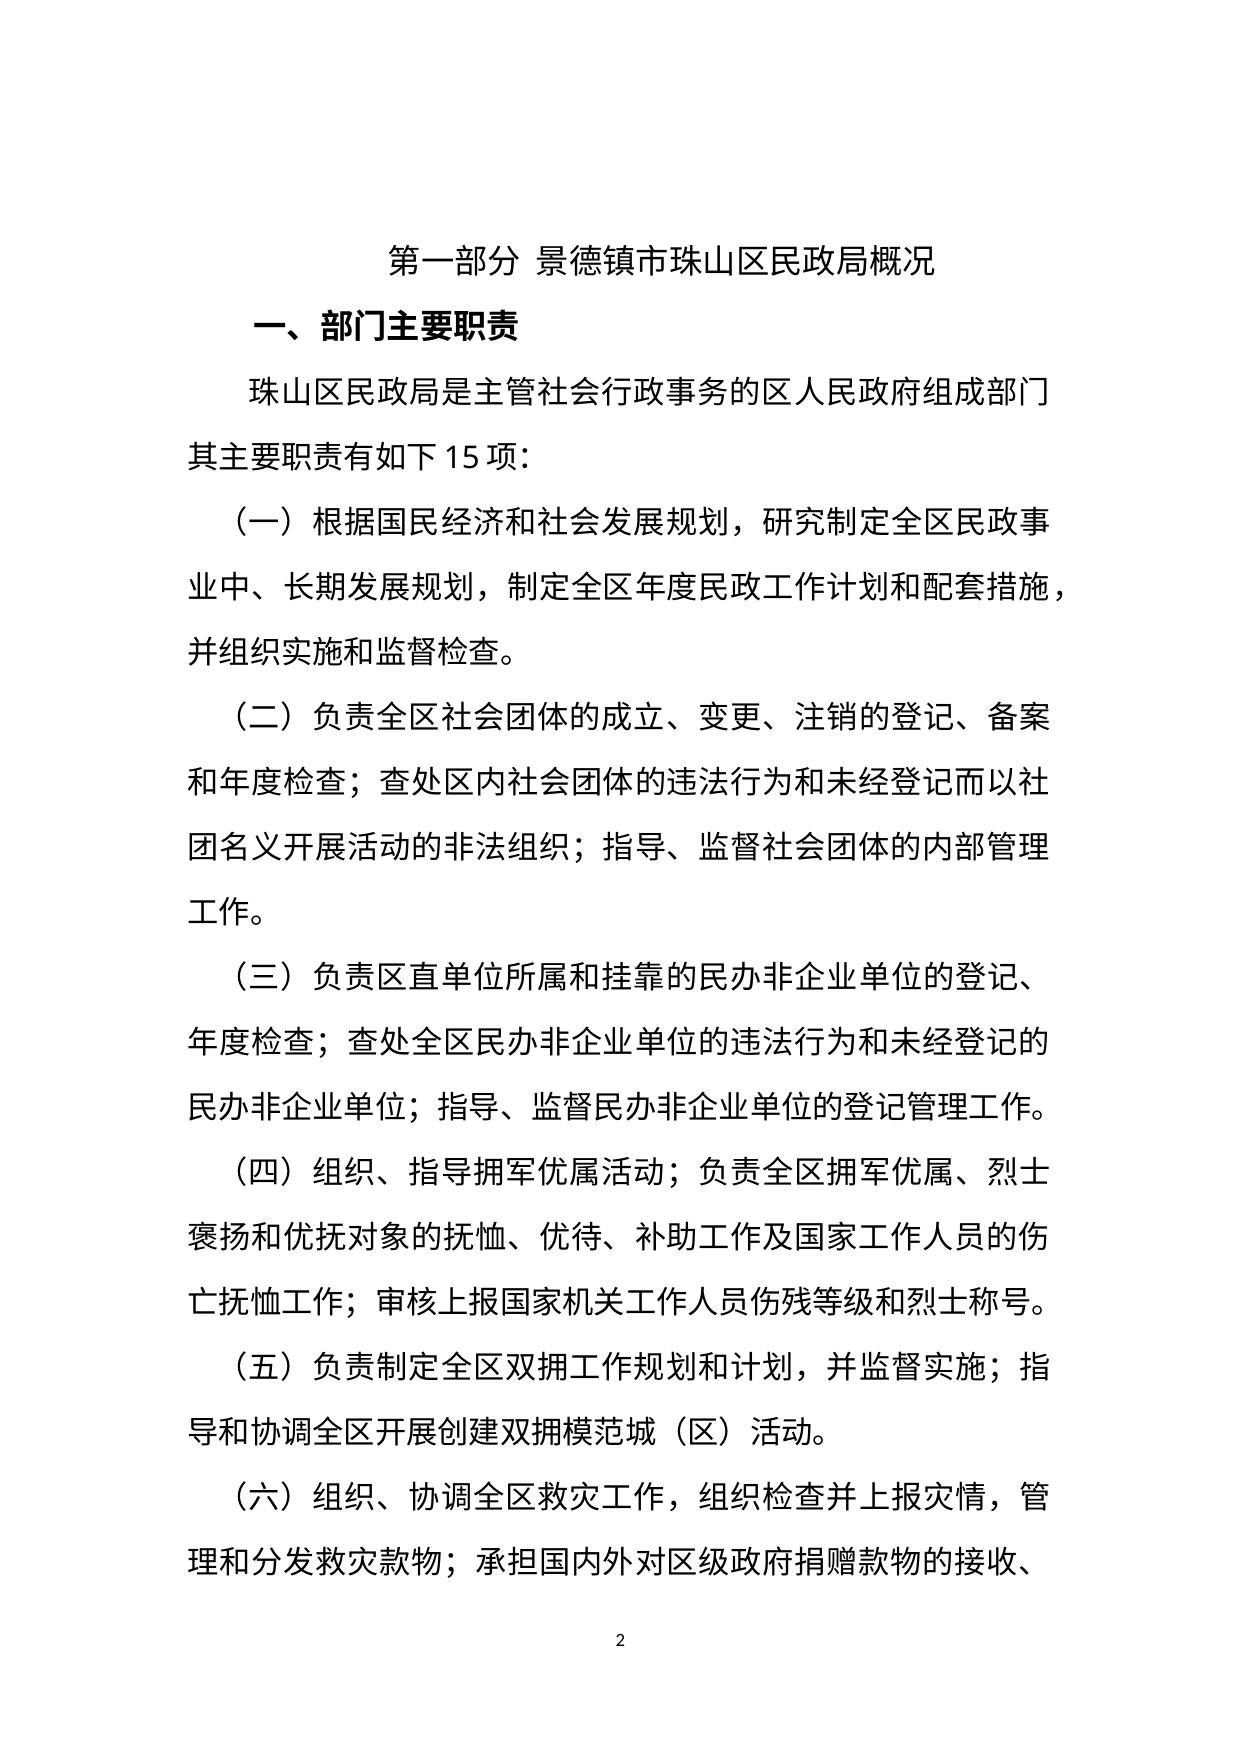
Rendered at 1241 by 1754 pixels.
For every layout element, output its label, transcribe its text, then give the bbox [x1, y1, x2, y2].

text 第一部分 景德镇市珠山区民政局概况 [187, 227, 1053, 292]
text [187, 357, 1053, 1592]
text 一、部门主要职责 [187, 292, 1053, 357]
